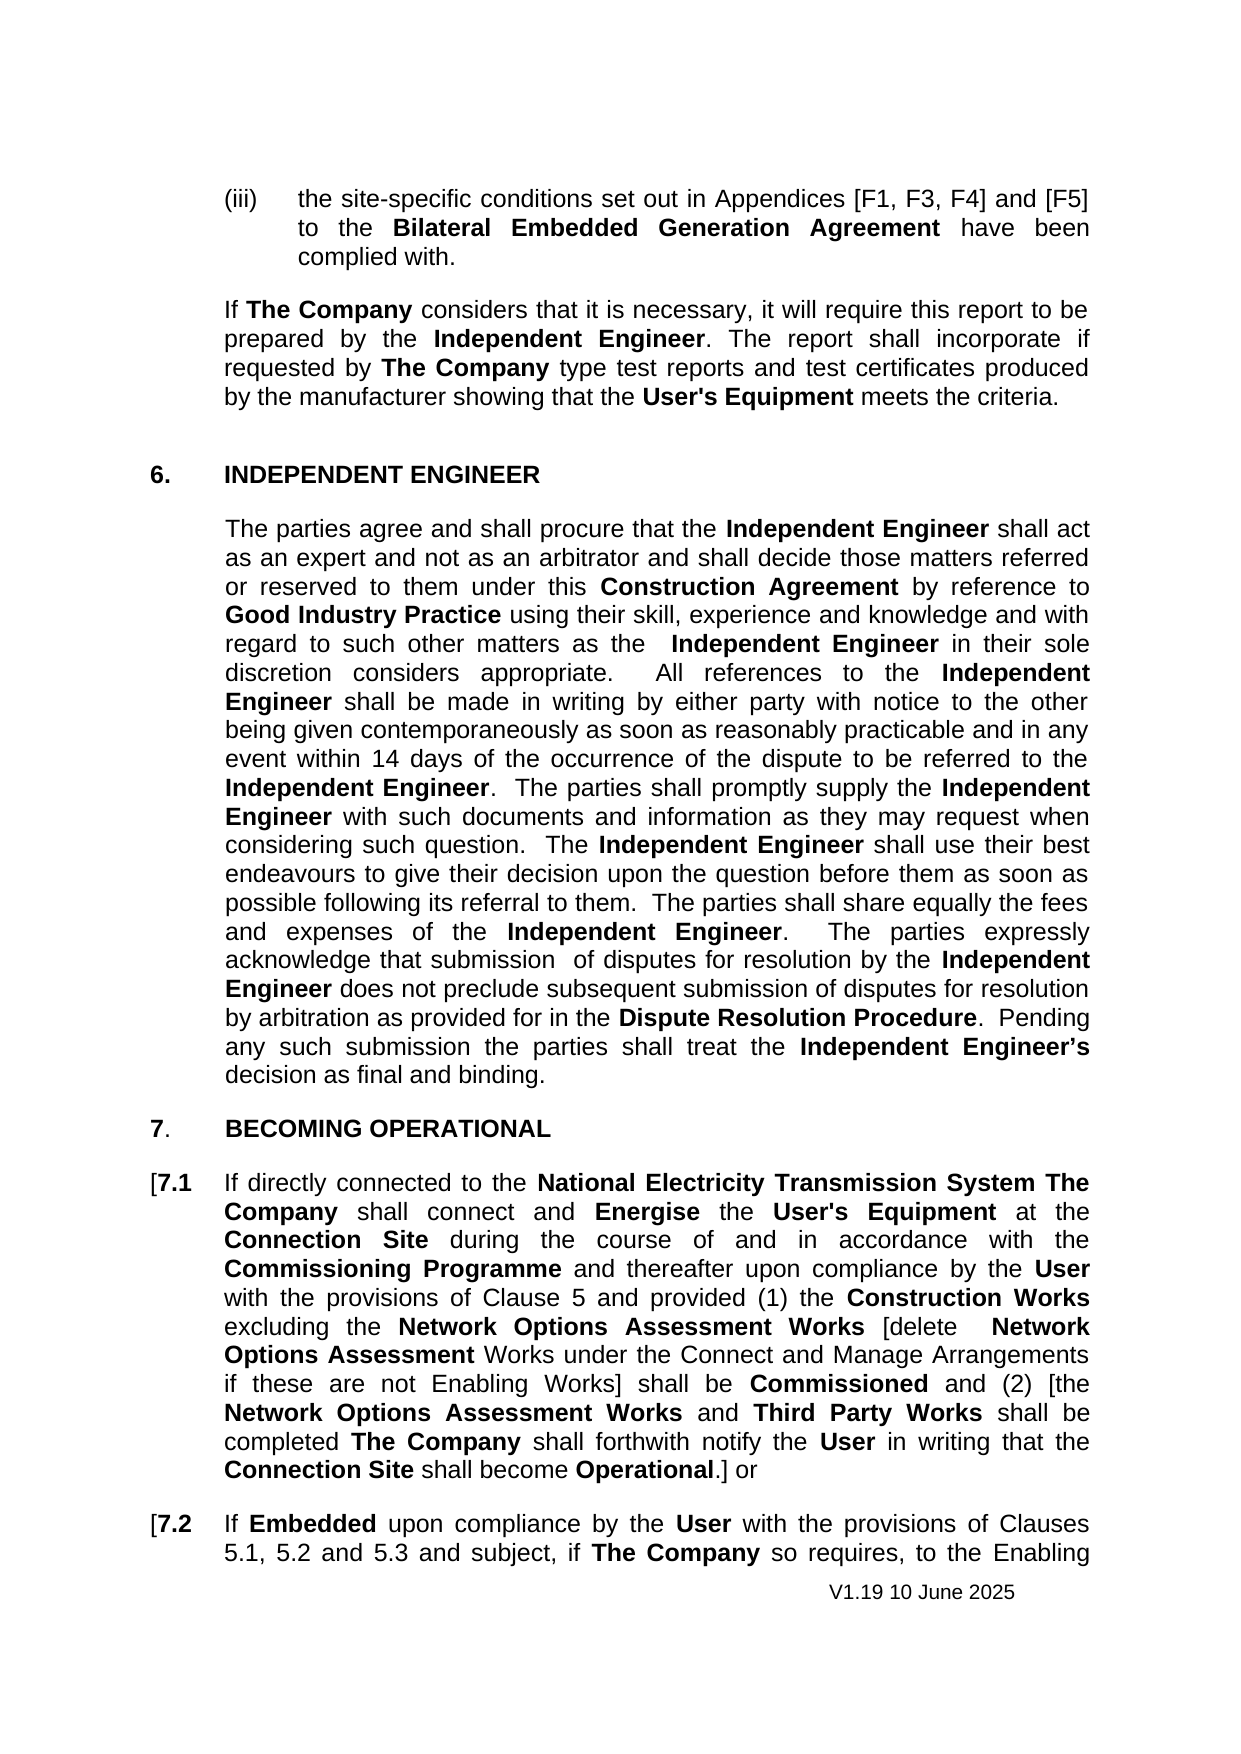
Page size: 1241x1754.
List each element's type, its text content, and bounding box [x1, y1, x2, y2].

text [150, 1509, 1090, 1567]
text [7.1 If directly connected to the National Electricity Transmission System The Company shall connect and Energise the User's Equipment at the Connection Site during the course of and in accordance with the Commissioning Programme and thereafter upon compliance by the User with the provisions of Clause 5 and provided (1) the Construction Works excluding the Network Options Assessment Works [delete Network Options Assessment Works under the Connect and Manage Arrangements if these are not Enabling Works] shall be Commissioned and (2) [the Network Options Assessment Works and Third Party Works shall be completed The Company shall forthwith notify the User in writing that the Connection Site shall become Operational.] or [150, 1168, 1090, 1484]
text 7. BECOMING OPERATIONAL [150, 1114, 1090, 1143]
subtitle INDEPENDENT ENGINEER [150, 460, 1090, 489]
text The parties agree and shall procure that the Independent Engineer shall act as an expert and not as an arbitrator and shall decide those matters referred or reserved to them under this Construction Agreement by reference to Good Industry Practice using their skill, experience and knowledge and with regard to such other matters as the Independent Engineer in their sole discretion considers appropriate. All references to the Independent Engineer shall be made in writing by either party with notice to the other being given contemporaneously as soon as reasonably practicable and in any event within 14 days of the occurrence of the dispute to be referred to the Independent Engineer. The parties shall promptly supply the Independent Engineer with such documents and information as they may request when considering such question. The Independent Engineer shall use their best endeavours to give their decision upon the question before them as soon as possible following its referral to them. The parties shall share equally the fees and expenses of the Independent Engineer. The parties expressly acknowledge that submission of disputes for resolution by the Independent Engineer does not preclude subsequent submission of disputes for resolution by arbitration as provided for in the Dispute Resolution Procedure. Pending any such submission the parties shall treat the Independent Engineer’s decision as final and binding. [225, 514, 1090, 1089]
text (iii) the site-specific conditions set out in Appendices [F1, F3, F4] and [F5] to the Bilateral Embedded Generation Agreement have been complied with. [224, 184, 1090, 270]
text If The Company considers that it is necessary, it will require this report to be prepared by the Independent Engineer. The report shall incorporate if requested by The Company type test reports and test certificates produced by the manufacturer showing that the User's Equipment meets the criteria. [224, 295, 1090, 410]
